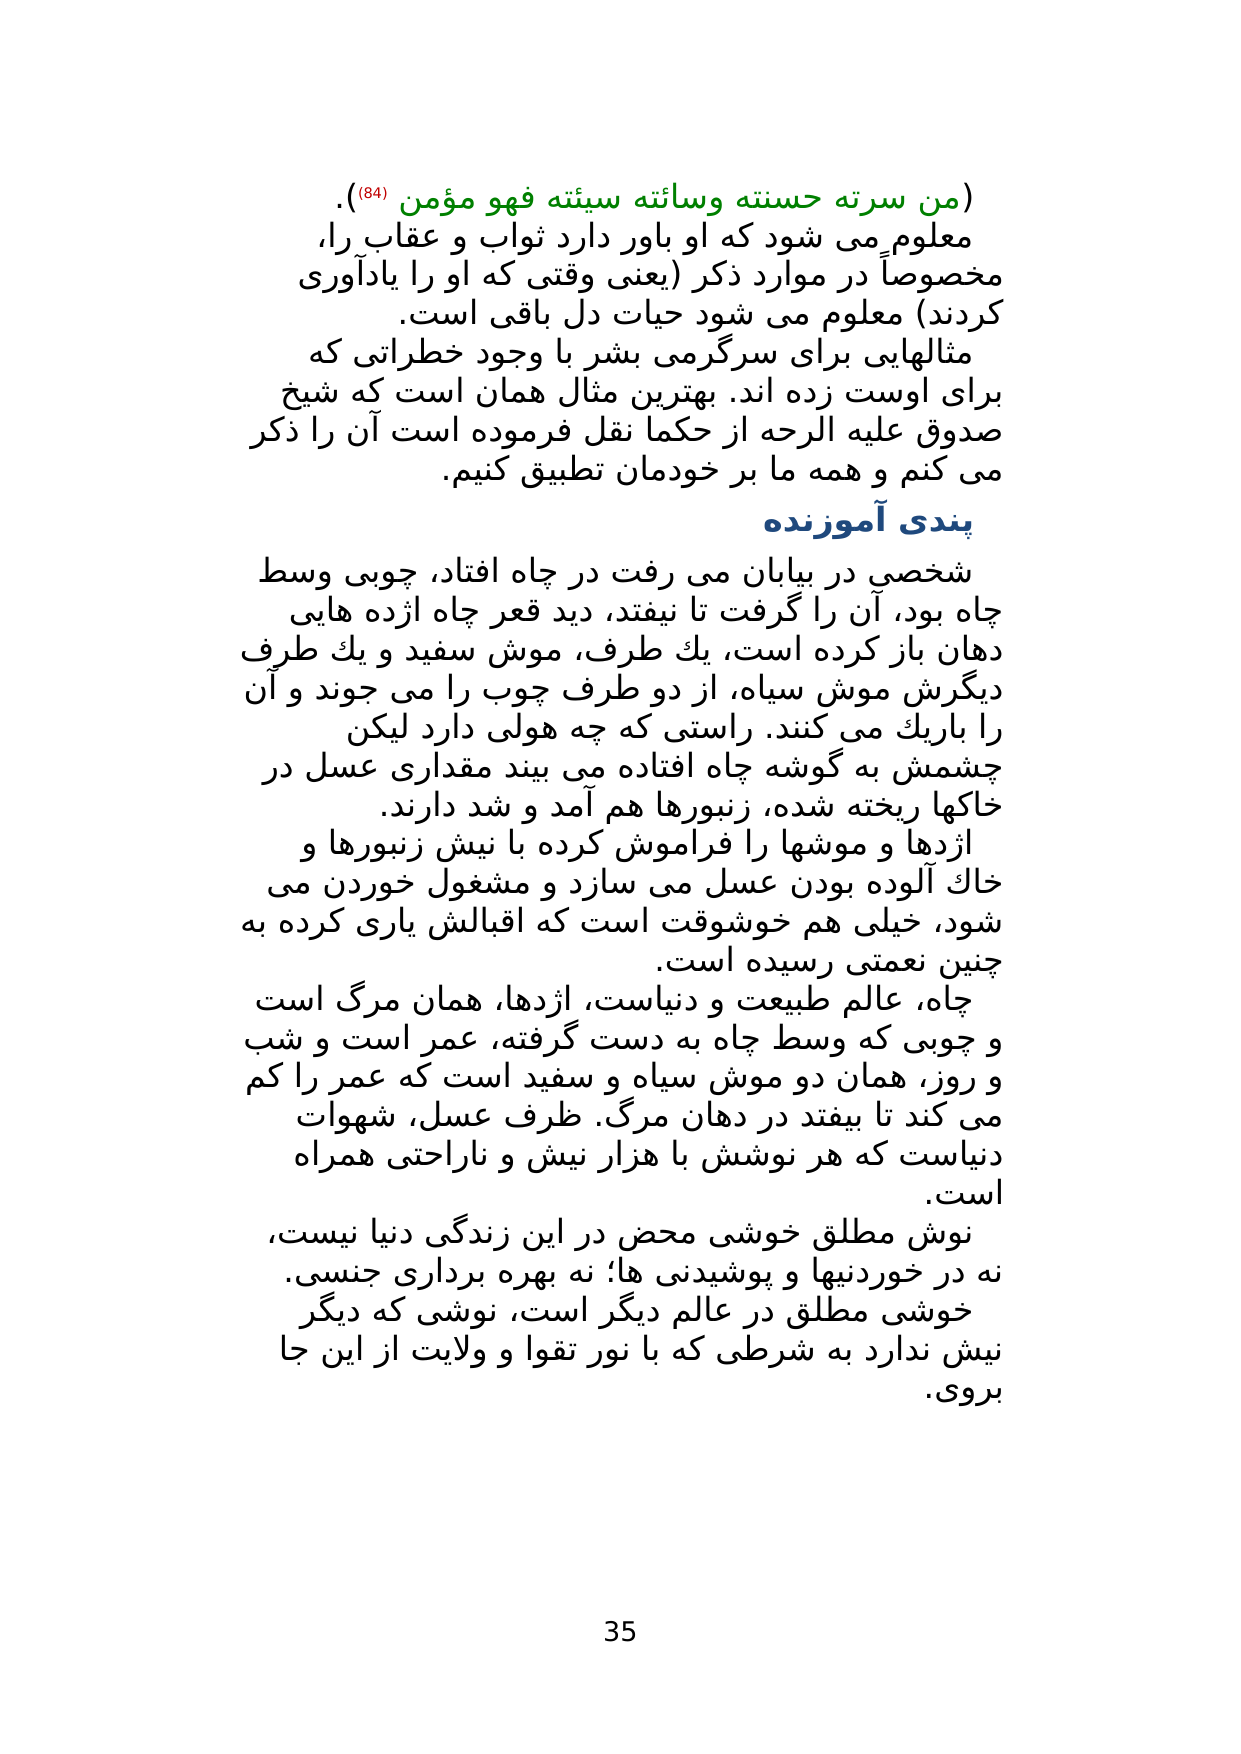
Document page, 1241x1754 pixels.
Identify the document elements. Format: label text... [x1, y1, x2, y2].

text خوشى مطلق در عالم دیگر است، نوشى كه دیگر نیش ندارد به شرطى كه با نور تقوا و ولایت از این جا بروى. [236, 1290, 1004, 1407]
subtitle پندى آموزنده [236, 501, 1004, 539]
text نوش مطلق خوشى محض در این زندگى دنیا نیست، نه در خوردنیها و پوشیدنى ها؛ نه بهره بردارى جنسى. [236, 1212, 1004, 1290]
text مثالهایى براى سرگرمى بشر با وجود خطراتى كه براى اوست زده اند. بهترین مثال همان است كه شیخ صدوق علیه الرحه از حكما نقل فرموده است آن را ذكر مى كنم و همه ما بر خودمان تطبیق كنیم. [236, 333, 1004, 488]
text چاه، عالم طبیعت و دنیاست، اژدها، همان مرگ است و چوبى كه وسط چاه به دست گرفته، عمر است و شب و روز، همان دو موش سیاه و سفید است كه عمر را كم مى كند تا بیفتد در دهان مرگ. ظرف عسل، شهوات دنیاست كه هر نوشش با هزار نیش و ناراحتى همراه است. [236, 979, 1004, 1212]
text شخصى در بیابان مى رفت در چاه افتاد، چوبى وسط چاه بود، آن را گرفت تا نیفتد، دید قعر چاه اژده هایى دهان باز كرده است، یك طرف، موش سفید و یك طرف دیگرش موش سیاه، از دو طرف چوب را مى جوند و آن را باریك مى كنند. راستى كه چه هولى دارد لیكن چشمش به گوشه چاه افتاده مى بیند مقدارى عسل در خاكها ریخته شده، زنبورها هم آمد و شد دارند. [236, 552, 1004, 824]
text اژدها و موشها را فراموش كرده با نیش زنبورها و خاك آلوده بودن عسل مى سازد و مشغول خوردن مى شود، خیلى هم خوشوقت است كه اقبالش یارى كرده به چنین نعمتى رسیده است. [236, 824, 1004, 979]
text (من سرته حسنته وسائته سیئته فهو مؤمن (84)). [236, 177, 1004, 216]
text معلوم مى شود كه او باور دارد ثواب و عقاب را، مخصوصاً در موارد ذكر (یعنى وقتى كه او را یادآورى كردند) معلوم مى شود حیات دل باقى است. [236, 216, 1004, 333]
